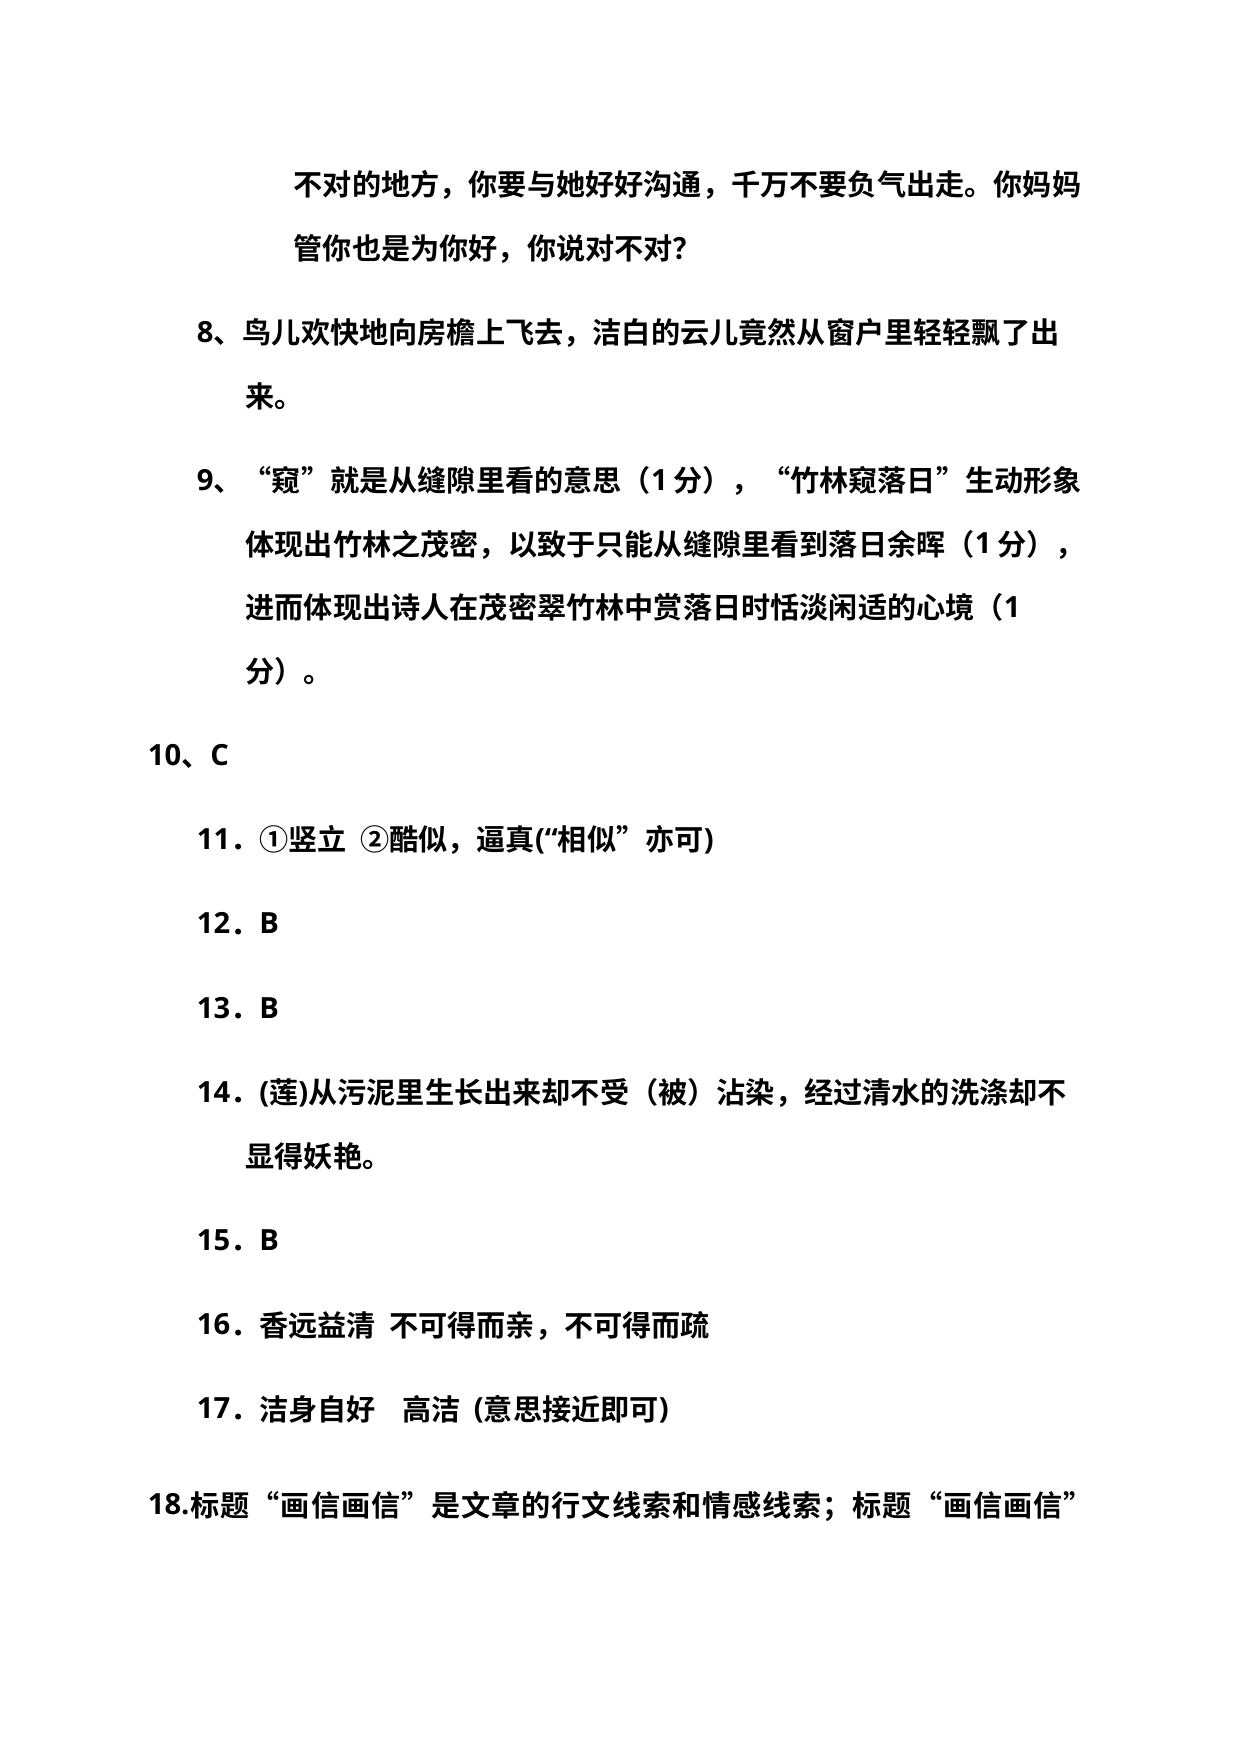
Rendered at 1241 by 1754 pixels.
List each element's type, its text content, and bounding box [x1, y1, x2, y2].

list 11．①竖立 ②酷似，逼真(“相似”亦可) [197, 817, 1092, 859]
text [148, 1471, 1092, 1536]
list 13．B [197, 986, 1092, 1028]
list 9、“窥”就是从缝隙里看的意思（1分），“竹林窥落日”生动形象体现出竹林之茂密，以致于只能从缝隙里看到落日余晖（1分），进而体现出诗人在茂密翠竹林中赏落日时恬淡闲适的心境（1分）。 [197, 457, 1092, 690]
list 14．(莲)从污泥里生长出来却不受（被）沾染，经过清水的洗涤却不显得妖艳。 [197, 1070, 1092, 1176]
list 16．香远益清 不可得而亲，不可得而疏 [197, 1302, 1092, 1344]
list 15．B [197, 1218, 1092, 1260]
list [206, 162, 1092, 268]
list 17．洁身自好 高洁 (意思接近即可) [197, 1386, 1092, 1429]
list 8、鸟儿欢快地向房檐上飞去，洁白的云儿竟然从窗户里轻轻飘了出来。 [197, 310, 1092, 416]
list 10、C [148, 732, 1092, 775]
list 12．B [197, 901, 1092, 943]
